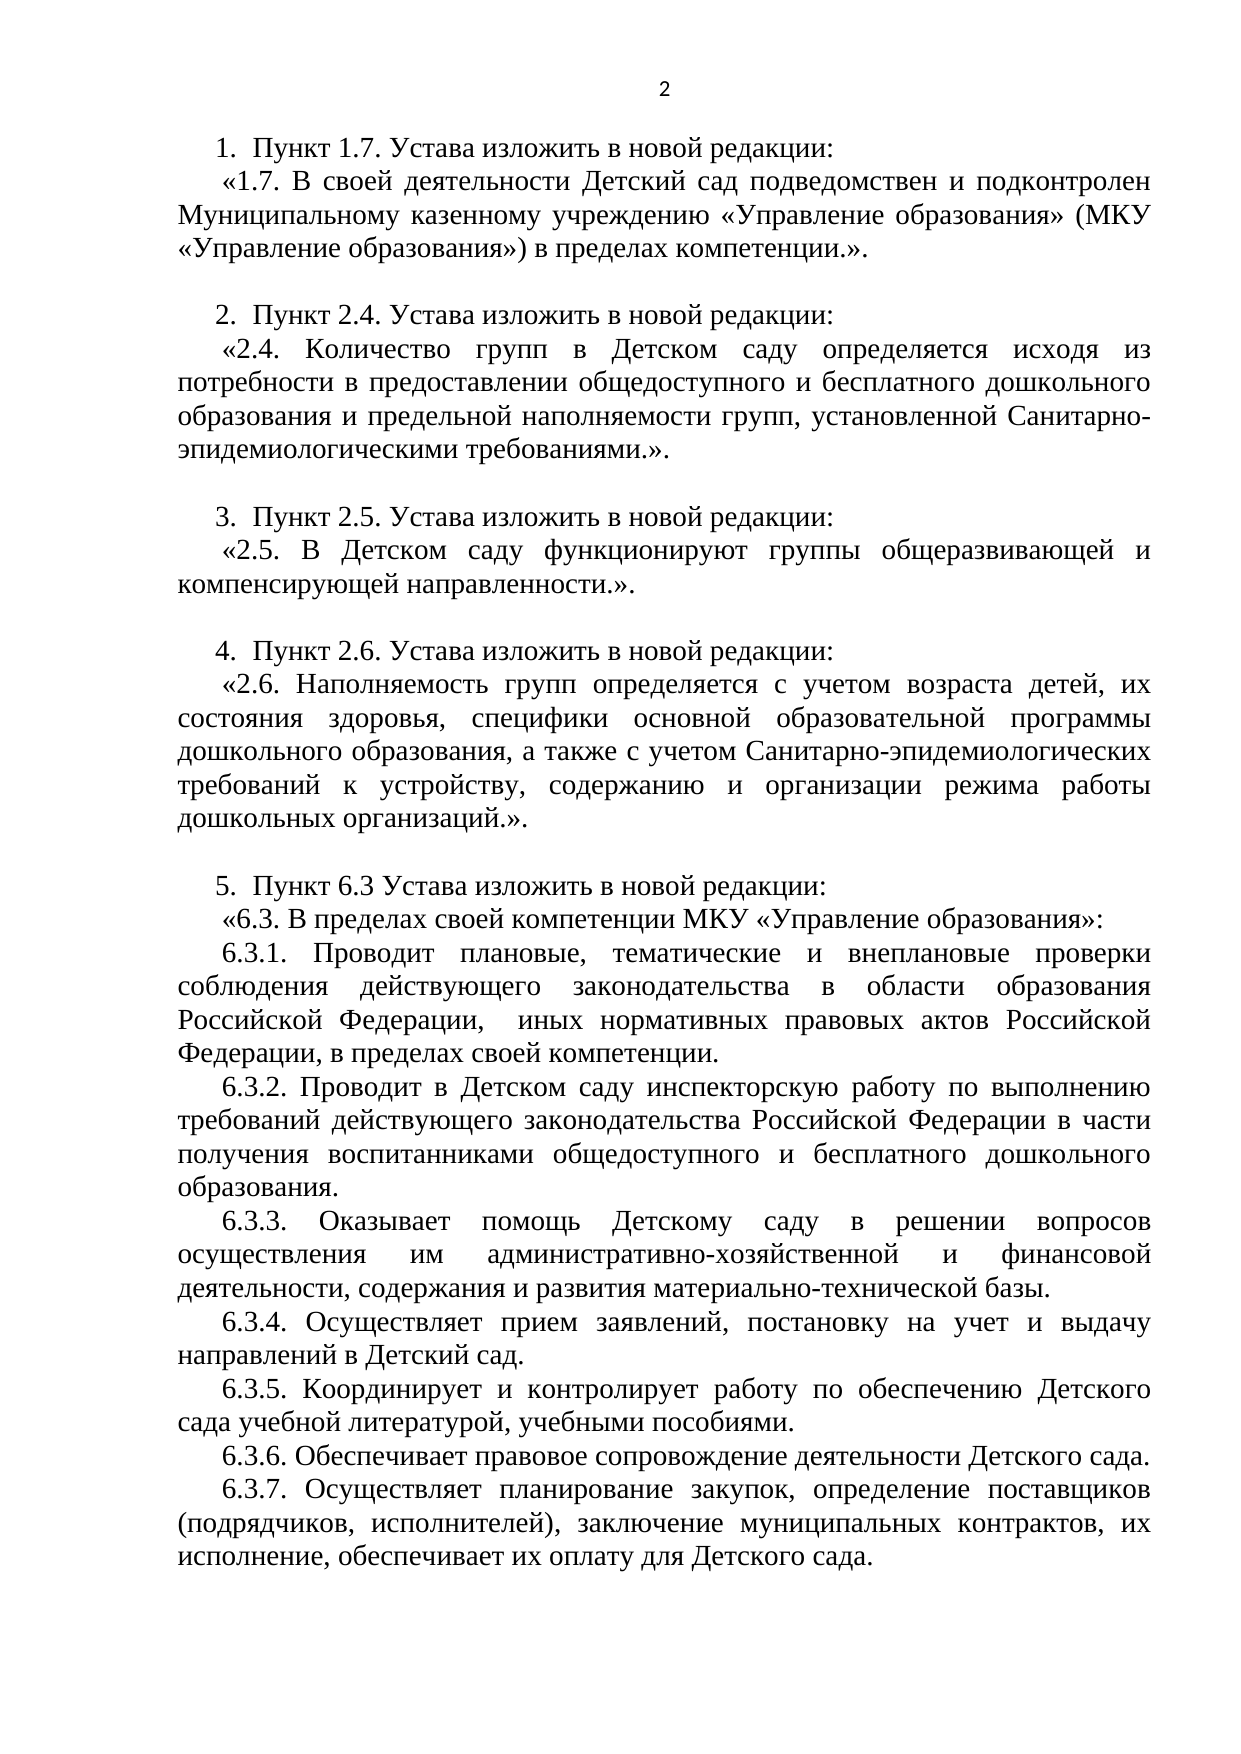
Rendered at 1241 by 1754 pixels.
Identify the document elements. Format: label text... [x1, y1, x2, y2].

text «2.6. Наполняемость групп определяется с учетом возраста детей, их состояния здоровья, специфики основной образовательной программы дошкольного образования, а также с учетом Санитарно-эпидемиологических требований к устройству, содержанию и организации режима работы дошкольных организаций.». [177, 666, 1152, 834]
text 6.3.2. Проводит в Детском саду инспекторскую работу по выполнению требований действующего законодательства Российской Федерации в части получения воспитанниками общедоступного и бесплатного дошкольного образования. [177, 1069, 1152, 1203]
text 6.3.4. Осуществляет прием заявлений, постановку на учет и выдачу направлений в Детский сад. [177, 1304, 1152, 1371]
text «2.5. В Детском саду функционируют группы общеразвивающей и компенсирующей направленности.». [177, 532, 1152, 599]
list Пункт 2.5. Устава изложить в новой редакции: [215, 499, 1152, 532]
text 6.3.6. Обеспечивает правовое сопровождение деятельности Детского сада. [177, 1438, 1152, 1471]
list Пункт 2.4. Устава изложить в новой редакции: [215, 297, 1152, 331]
list Пункт 2.6. Устава изложить в новой редакции: [215, 633, 1152, 666]
text 6.3.7. Осуществляет планирование закупок, определение поставщиков (подрядчиков, исполнителей), заключение муниципальных контрактов, их исполнение, обеспечивает их оплату для Детского сада. [177, 1471, 1152, 1572]
text «2.4. Количество групп в Детском саду определяется исходя из потребности в предоставлении общедоступного и бесплатного дошкольного образования и предельной наполняемости групп, установленной Санитарно-эпидемиологическими требованиями.». [177, 331, 1152, 465]
text 6.3.1. Проводит плановые, тематические и внеплановые проверки соблюдения действующего законодательства в области образования Российской Федерации, иных нормативных правовых актов Российской Федерации, в пределах своей компетенции. [177, 935, 1152, 1069]
text 6.3.5. Координирует и контролирует работу по обеспечению Детского сада учебной литературой, учебными пособиями. [177, 1371, 1152, 1438]
text 6.3.3. Оказывает помощь Детскому саду в решении вопросов осуществления им административно-хозяйственной и финансовой деятельности, содержания и развития материально-технической базы. [177, 1203, 1152, 1304]
text «1.7. В своей деятельности Детский сад подведомствен и подконтролен Муниципальному казенному учреждению «Управление образования» (МКУ «Управление образования») в пределах компетенции.». [177, 163, 1152, 264]
list Пункт 1.7. Устава изложить в новой редакции: [215, 130, 1152, 163]
text «6.3. В пределах своей компетенции МКУ «Управление образования»: [177, 901, 1152, 935]
list Пункт 6.3 Устава изложить в новой редакции: [215, 868, 1152, 901]
